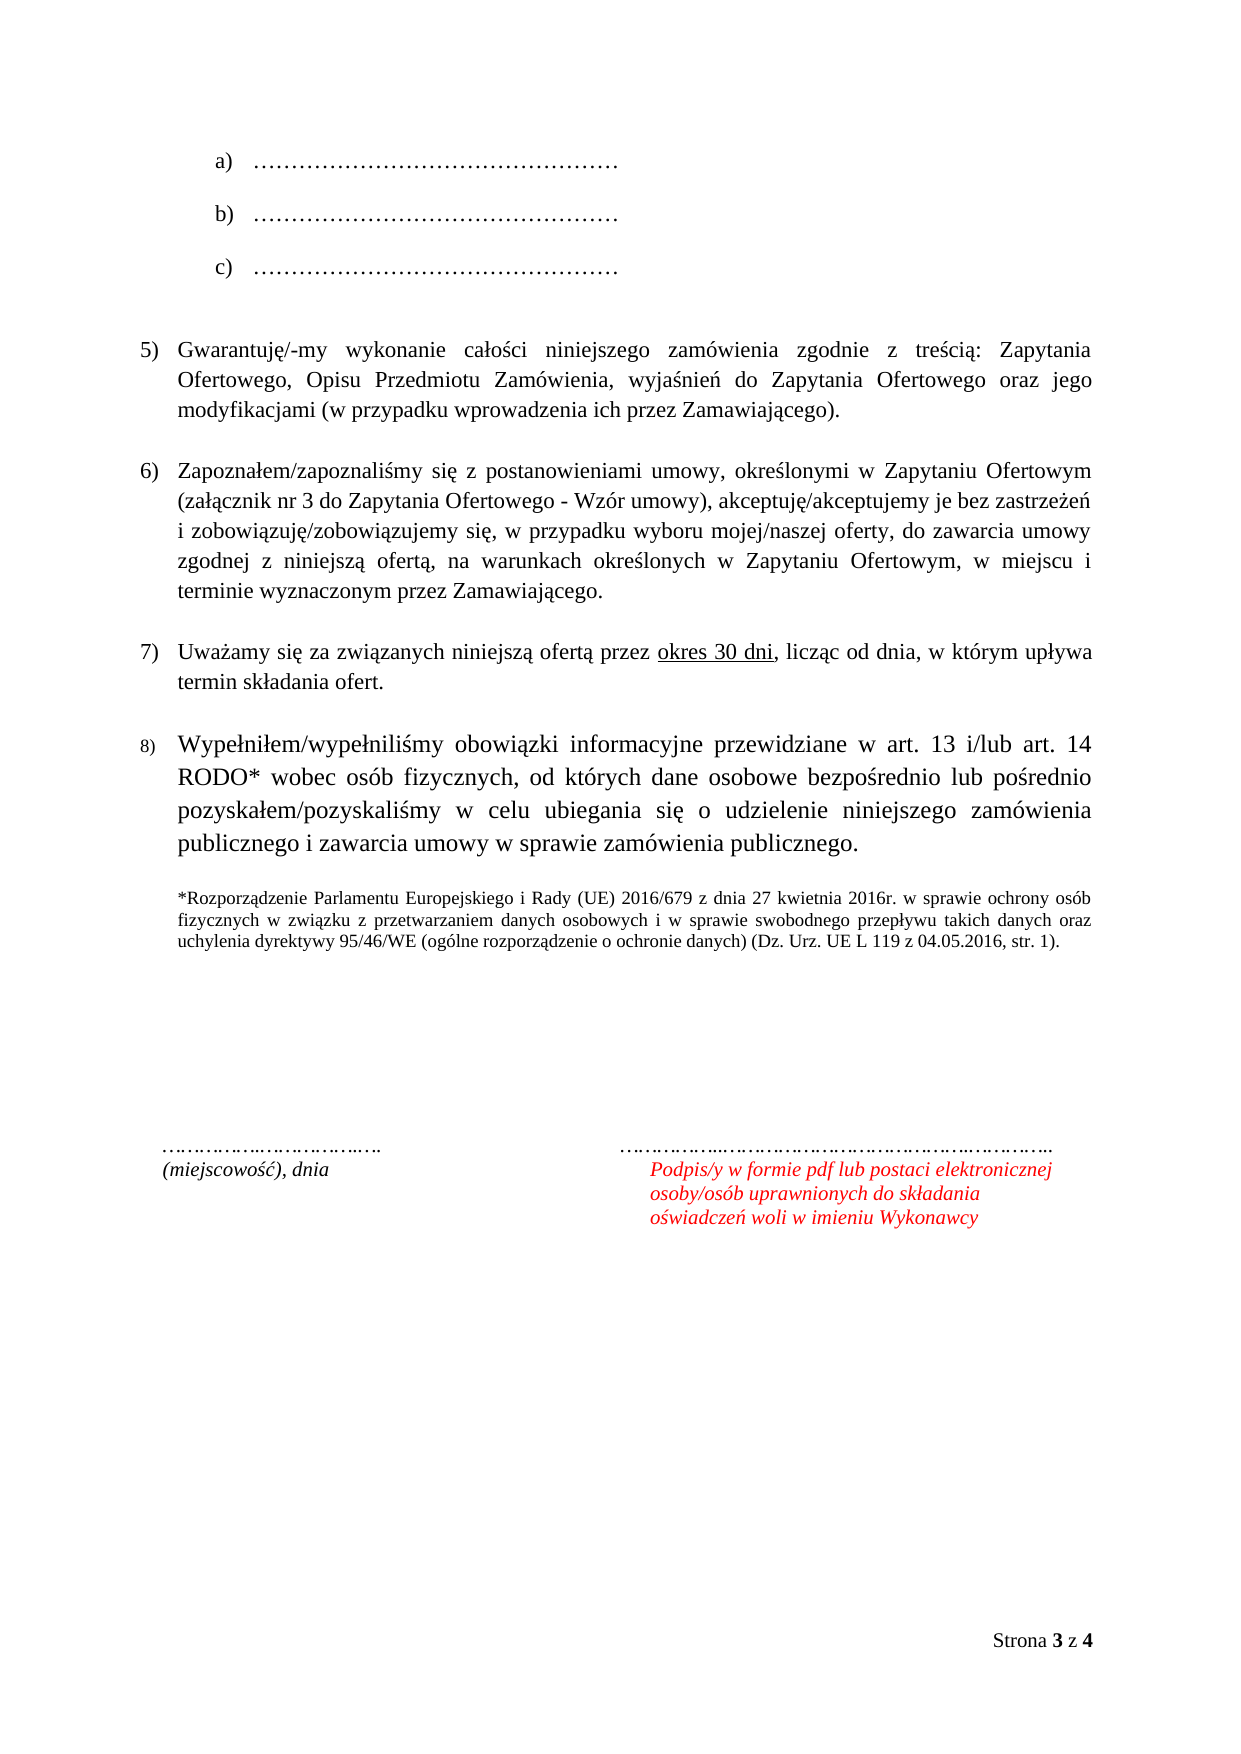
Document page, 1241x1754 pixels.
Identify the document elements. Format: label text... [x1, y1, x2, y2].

text osoby/osób uprawnionych do składania [162, 1181, 1093, 1205]
list Uważamy się za związanych niniejszą ofertą przez okres 30 dni, licząc od dnia, w którym upływa termin składania ofert. [140, 638, 1093, 694]
list Gwarantuję/-my wykonanie całości niniejszego zamówienia zgodnie z treścią: Zapytania Ofertowego, Opisu Przedmiotu Zamówienia, wyjaśnień do Zapytania Ofertowego oraz jego modyfikacjami (w przypadku wprowadzenia ich przez Zamawiającego). [140, 336, 1093, 423]
list Zapoznałem/zapoznaliśmy się z postanowieniami umowy, określonymi w Zapytaniu Ofertowym (załącznik nr 3 do Zapytania Ofertowego - Wzór umowy), akceptuję/akceptujemy je bez zastrzeżeń i zobowiązuję/zobowiązujemy się, w przypadku wyboru mojej/naszej oferty, do zawarcia umowy zgodnej z niniejszą ofertą, na warunkach określonych w Zapytaniu Ofertowym, w miejscu i terminie wyznaczonym przez Zamawiającego. [140, 457, 1093, 604]
text (miejscowość), dnia Podpis/y w formie pdf lub postaci elektronicznej [162, 1157, 1093, 1181]
list Wypełniłem/wypełniliśmy obowiązki informacyjne przewidziane w art. 13 i/lub art. 14 RODO* wobec osób fizycznych, od których dane osobowe bezpośrednio lub pośrednio pozyskałem/pozyskaliśmy w celu ubiegania się o udzielenie niniejszego zamówienia publicznego i zawarcia umowy w sprawie zamówienia publicznego. [140, 729, 1093, 856]
list ………………………………………… [215, 200, 1093, 227]
text oświadczeń woli w imieniu Wykonawcy [162, 1205, 1093, 1229]
list ………………………………………… [215, 148, 1093, 174]
list ………………………………………… [215, 253, 1093, 279]
text …………….…………….…. ……………..………………………………….………….. [162, 1133, 1093, 1157]
text *Rozporządzenie Parlamentu Europejskiego i Rady (UE) 2016/679 z dnia 27 kwietnia 2016r. w sprawie ochrony osób fizycznych w związku z przetwarzaniem danych osobowych i w sprawie swobodnego przepływu takich danych oraz uchylenia dyrektywy 95/46/WE (ogólne rozporządzenie o ochronie danych) (Dz. Urz. UE L 119 z 04.05.2016, str. 1). [177, 887, 1093, 952]
